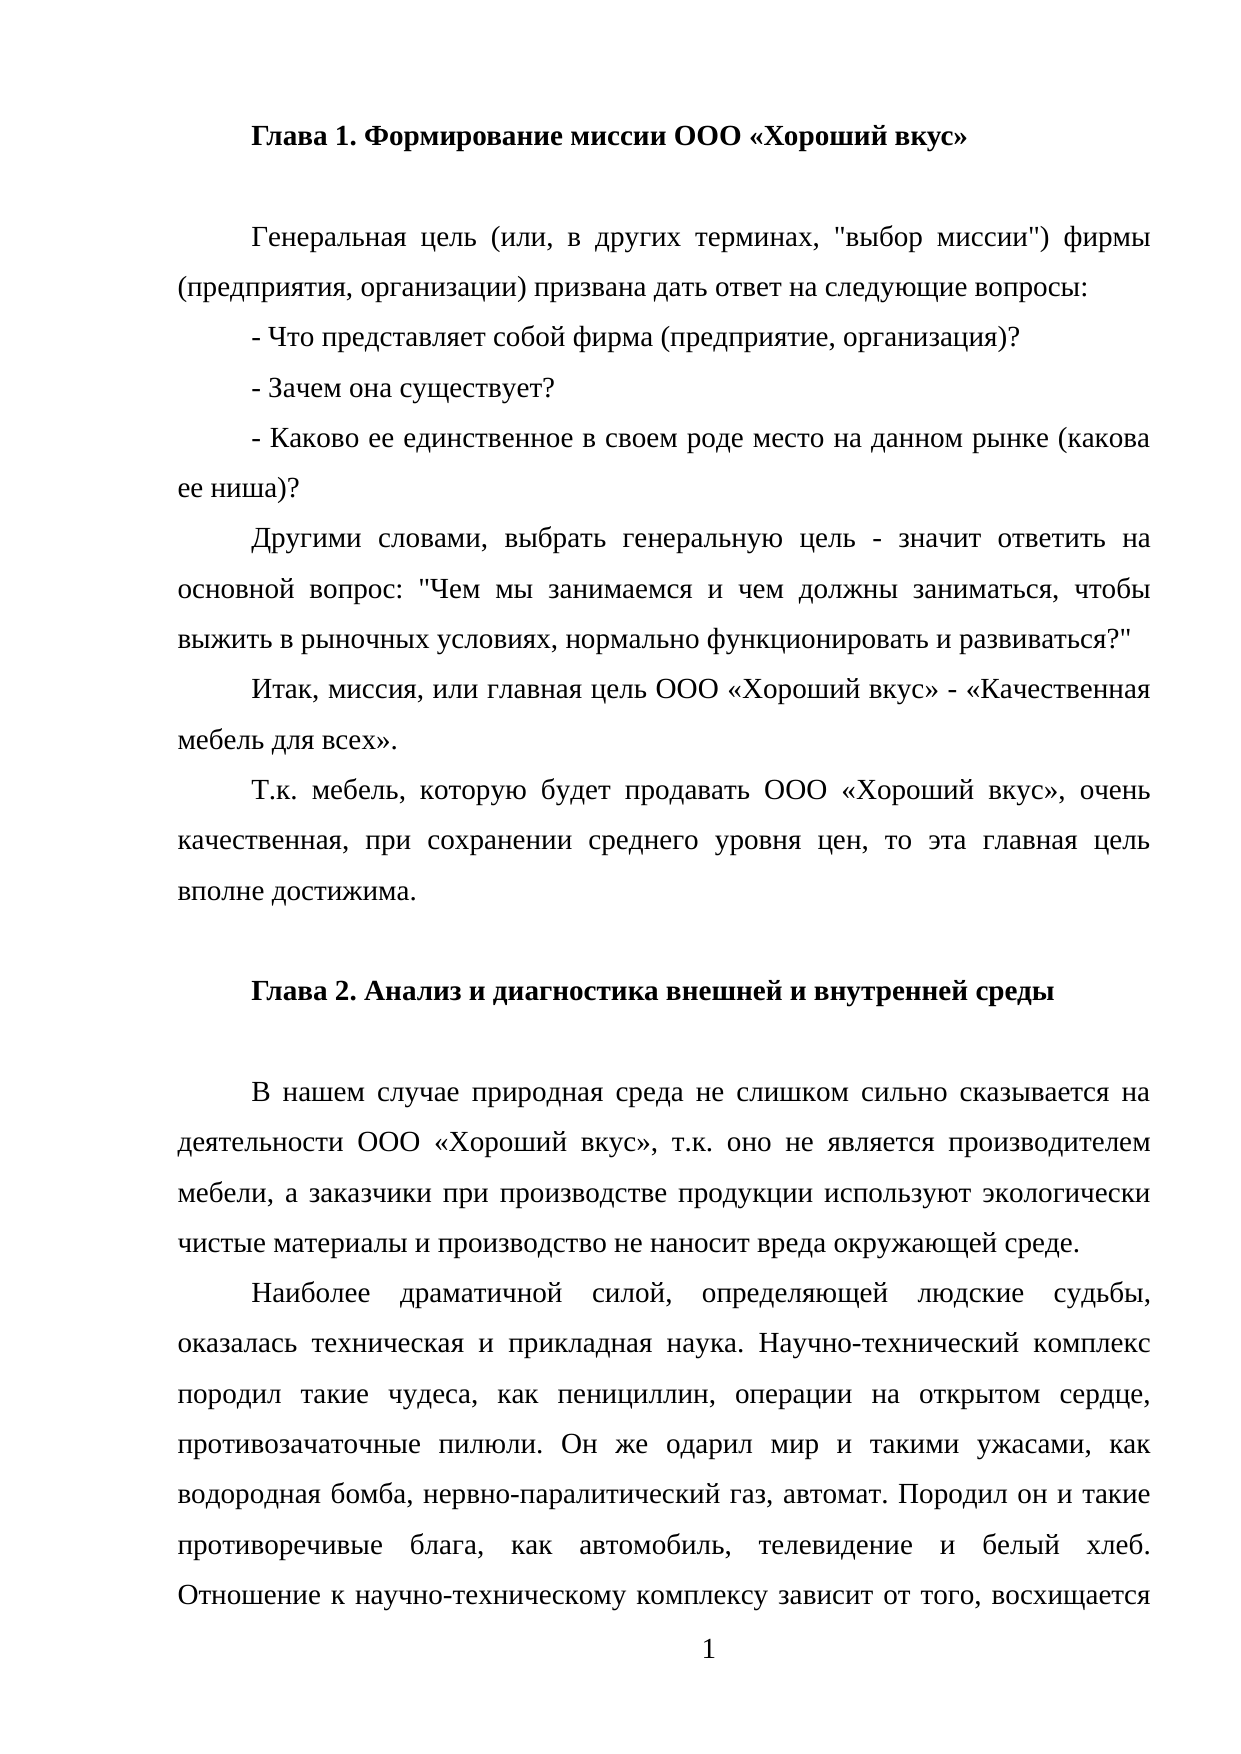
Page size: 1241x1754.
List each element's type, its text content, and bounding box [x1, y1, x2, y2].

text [177, 1275, 1152, 1611]
subtitle Глава 2. Анализ и диагностика внешней и внутренней среды [177, 973, 1152, 1007]
text Итак, миссия, или главная цель ООО «Хороший вкус» - «Качественная мебель для всех». [177, 672, 1152, 755]
text - Зачем она существует? [177, 370, 1152, 403]
text Генеральная цель (или, в других терминах, "выбор миссии") фирмы (предприятия, организации) призвана дать ответ на следующие вопросы: [177, 219, 1152, 303]
text - Каково ее единственное в своем роде место на данном рынке (какова ее ниша)? [177, 420, 1152, 504]
text Т.к. мебель, которую будет продавать ООО «Хороший вкус», очень качественная, при сохранении среднего уровня цен, то эта главная цель вполне достижима. [177, 772, 1152, 906]
text - Что представляет собой фирма (предприятие, организация)? [177, 319, 1152, 353]
text Другими словами, выбрать генеральную цель - значит ответить на основной вопрос: "Чем мы занимаемся и чем должны заниматься, чтобы выжить в рыночных условиях, нормально функционировать и развиваться?" [177, 521, 1152, 655]
subtitle Глава 1. Формирование миссии ООО «Хороший вкус» [177, 118, 1152, 152]
text В нашем случае природная среда не слишком сильно сказывается на деятельности ООО «Хороший вкус», т.к. оно не является производителем мебели, а заказчики при производстве продукции используют экологически чистые материалы и производство не наносит вреда окружающей среде. [177, 1074, 1152, 1258]
